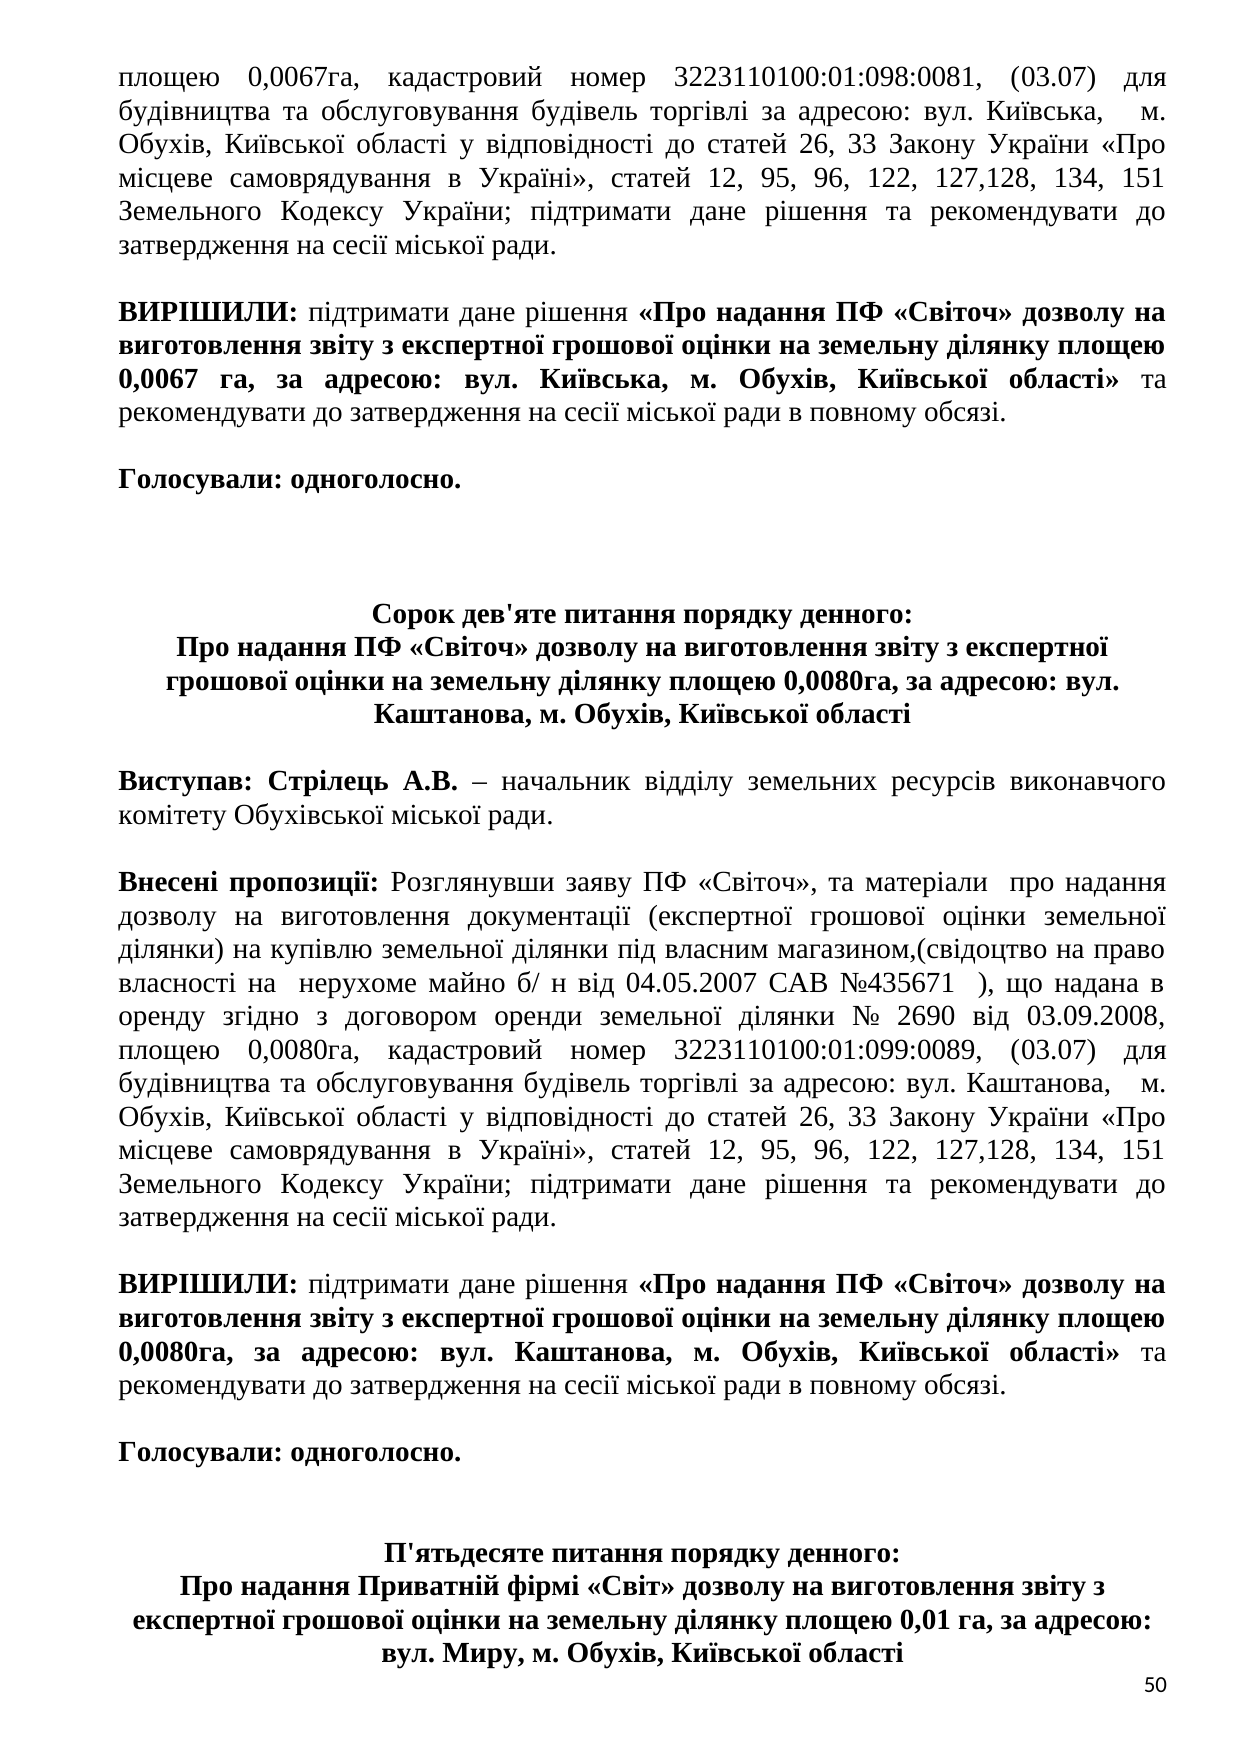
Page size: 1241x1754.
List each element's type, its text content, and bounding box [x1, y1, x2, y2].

text Про надання Приватній фірмі «Світ» дозволу на виготовлення звіту з експертної грошової оцінки на земельну ділянку площею 0,01 га, за адресою: вул. Миру, м. Обухів, Київської області [118, 1568, 1167, 1669]
text Сорок дев'яте питання порядку денного: [118, 596, 1167, 629]
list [118, 59, 1167, 260]
text Голосували: одноголосно. [118, 462, 1167, 495]
text ВИРІШИЛИ: підтримати дане рішення «Про надання ПФ «Світоч» дозволу на виготовлення звіту з експертної грошової оцінки на земельну ділянку площею 0,0080га, за адресою: вул. Каштанова, м. Обухів, Київської області» та рекомендувати до затвердження на сесії міської ради в повному обсязі. [118, 1267, 1167, 1401]
text Виступав: Стрілець А.В. – начальник відділу земельних ресурсів виконавчого комітету Обухівської міської ради. [118, 763, 1167, 831]
text П'ятьдесяте питання порядку денного: [118, 1535, 1167, 1568]
text ВИРІШИЛИ: підтримати дане рішення «Про надання ПФ «Світоч» дозволу на виготовлення звіту з експертної грошової оцінки на земельну ділянку площею 0,0067 га, за адресою: вул. Київська, м. Обухів, Київської області» та рекомендувати до затвердження на сесії міської ради в повному обсязі. [118, 294, 1167, 428]
text Внесені пропозиції: Розглянувши заяву ПФ «Світоч», та матеріали про надання дозволу на виготовлення документації (експертної грошової оцінки земельної ділянки) на купівлю земельної ділянки під власним магазином,(свідоцтво на право власності на нерухоме майно б/ н від 04.05.2007 САВ №435671 ), що надана в оренду згідно з договором оренди земельної ділянки № 2690 від 03.09.2008, площею 0,0080га, кадастровий номер 3223110100:01:099:0089, (03.07) для будівництва та обслуговування будівель торгівлі за адресою: вул. Каштанова, м. Обухів, Київської області у відповідності до статей 26, 33 Закону України «Про місцеве самоврядування в Україні», статей 12, 95, 96, 122, 127,128, 134, 151 Земельного Кодексу України; підтримати дане рішення та рекомендувати до затвердження на сесії міської ради. [118, 864, 1167, 1233]
text Про надання ПФ «Світоч» дозволу на виготовлення звіту з експертної грошової оцінки на земельну ділянку площею 0,0080га, за адресою: вул. Каштанова, м. Обухів, Київської області [118, 629, 1167, 730]
text Голосували: одноголосно. [118, 1434, 1167, 1468]
